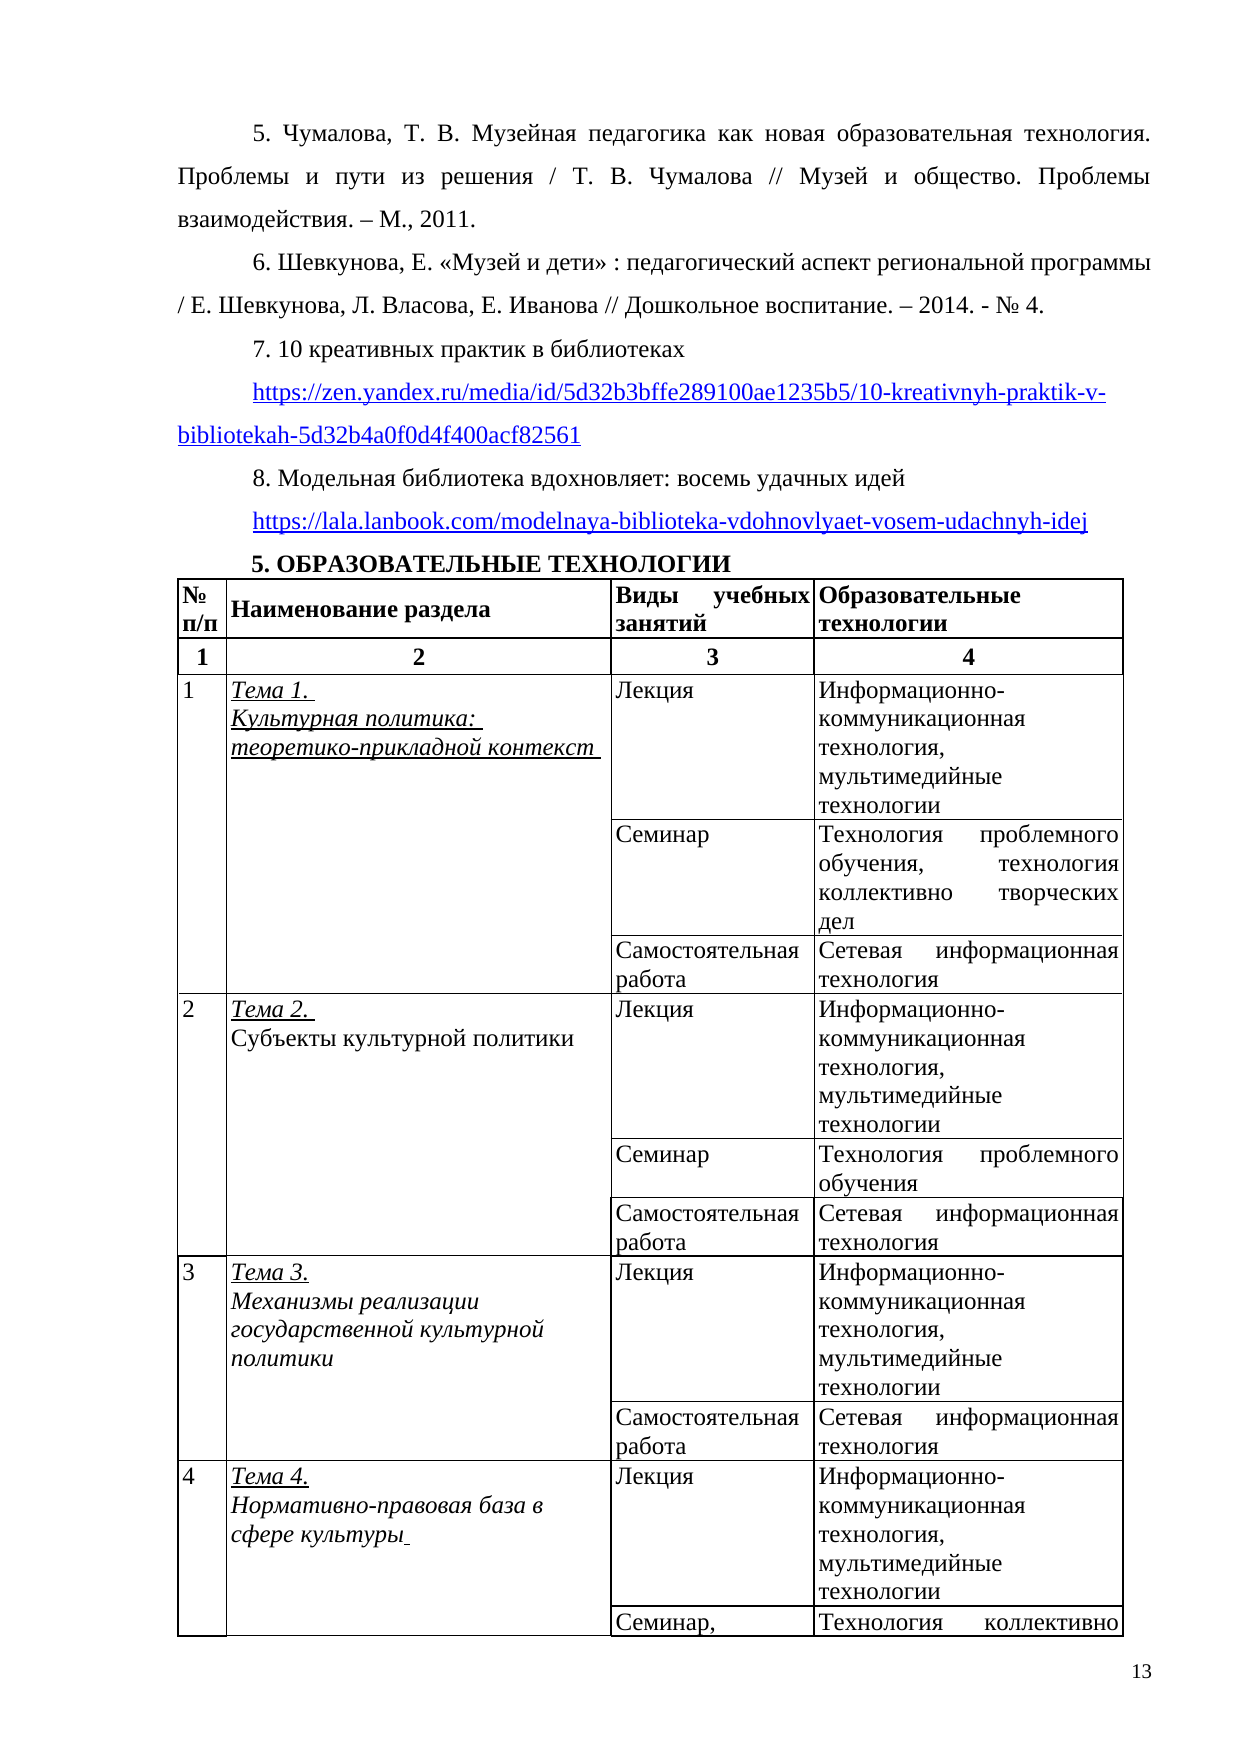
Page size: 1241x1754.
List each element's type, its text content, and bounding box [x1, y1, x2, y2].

table_cell Самостоятельная работа [612, 1198, 813, 1255]
table_header № п/п [179, 580, 226, 637]
table_header Наименование раздела [227, 580, 610, 637]
table_cell Семинар [612, 820, 814, 934]
table_cell 1 [179, 639, 226, 674]
table_cell Лекция [612, 675, 814, 818]
table_cell Технология проблемного обучения, технология коллективно творческих дел [815, 819, 1123, 934]
table_cell Самостоятельная работа [612, 1402, 813, 1460]
text 5. Чумалова, Т. В. Музейная педагогика как новая образовательная технология. Проблемы и пути из решения / Т. В. Чумалова // Музей и общество. Проблемы взаимодействия. – М., 2011. [177, 118, 1152, 233]
text https://zen.yandex.ru/media/id/5d32b3bffe289100ae1235b5/10-kreativnyh-praktik-v-bibliotekah-5d32b4a0f0d4f400acf82561 [177, 377, 1152, 449]
table_cell Тема 2. Субъекты культурной политики [227, 994, 611, 1255]
table_header Виды учебных занятий [612, 580, 813, 637]
text 7. 10 креативных практик в библиотеках [177, 334, 1152, 362]
table_cell Тема 3. Механизмы реализации государственной культурной политики [227, 1256, 610, 1460]
table_cell 3 [612, 639, 813, 674]
table_cell Технология проблемного обучения [815, 1138, 1123, 1197]
table_cell Информационно-коммуникационная технология, мультимедийные технологии [815, 675, 1123, 818]
table_cell Лекция [612, 1461, 813, 1605]
table_cell Информационно-коммуникационная технология, мультимедийные технологии [815, 1257, 1122, 1401]
table_cell Сетевая информационная технология [815, 1402, 1122, 1460]
table_cell Информационно-коммуникационная технология, мультимедийные технологии [815, 993, 1123, 1138]
table_cell Сетевая информационная технология [815, 935, 1123, 993]
text 8. Модельная библиотека вдохновляет: восемь удачных идей [177, 463, 1152, 492]
table_cell Тема 4. Нормативно-правовая база в сфере культуры [227, 1461, 610, 1635]
table_cell 2 [227, 639, 610, 674]
text https://lala.lanbook.com/modelnaya-biblioteka-vdohnovlyaet-vosem-udachnyh-idej [177, 506, 1152, 535]
table_cell Тема 1. Культурная политика: теоретико-прикладной контекст [227, 675, 611, 993]
table_cell 3 [179, 1257, 226, 1460]
text 5. ОБРАЗОВАТЕЛЬНЫЕ ТЕХНОЛОГИИ [177, 549, 1152, 578]
text 6. Шевкунова, Е. «Музей и дети» : педагогический аспект региональной программы / Е. Шевкунова, Л. Власова, Е. Иванова // Дошкольное воспитание. – 2014. - № 4. [177, 247, 1152, 319]
table_cell 2 [178, 993, 226, 1255]
table_cell Лекция [612, 1257, 813, 1401]
table_cell 1 [178, 675, 226, 993]
table_header Образовательные технологии [815, 580, 1122, 637]
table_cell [815, 1607, 1122, 1635]
table_cell 4 [815, 639, 1122, 674]
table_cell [612, 1607, 813, 1635]
table_cell Самостоятельная работа [612, 936, 814, 993]
table_cell Сетевая информационная технология [815, 1198, 1122, 1255]
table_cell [815, 1461, 1122, 1605]
table_cell Семинар [612, 1139, 814, 1197]
table_cell 4 [179, 1461, 226, 1635]
table_cell Лекция [612, 994, 814, 1138]
